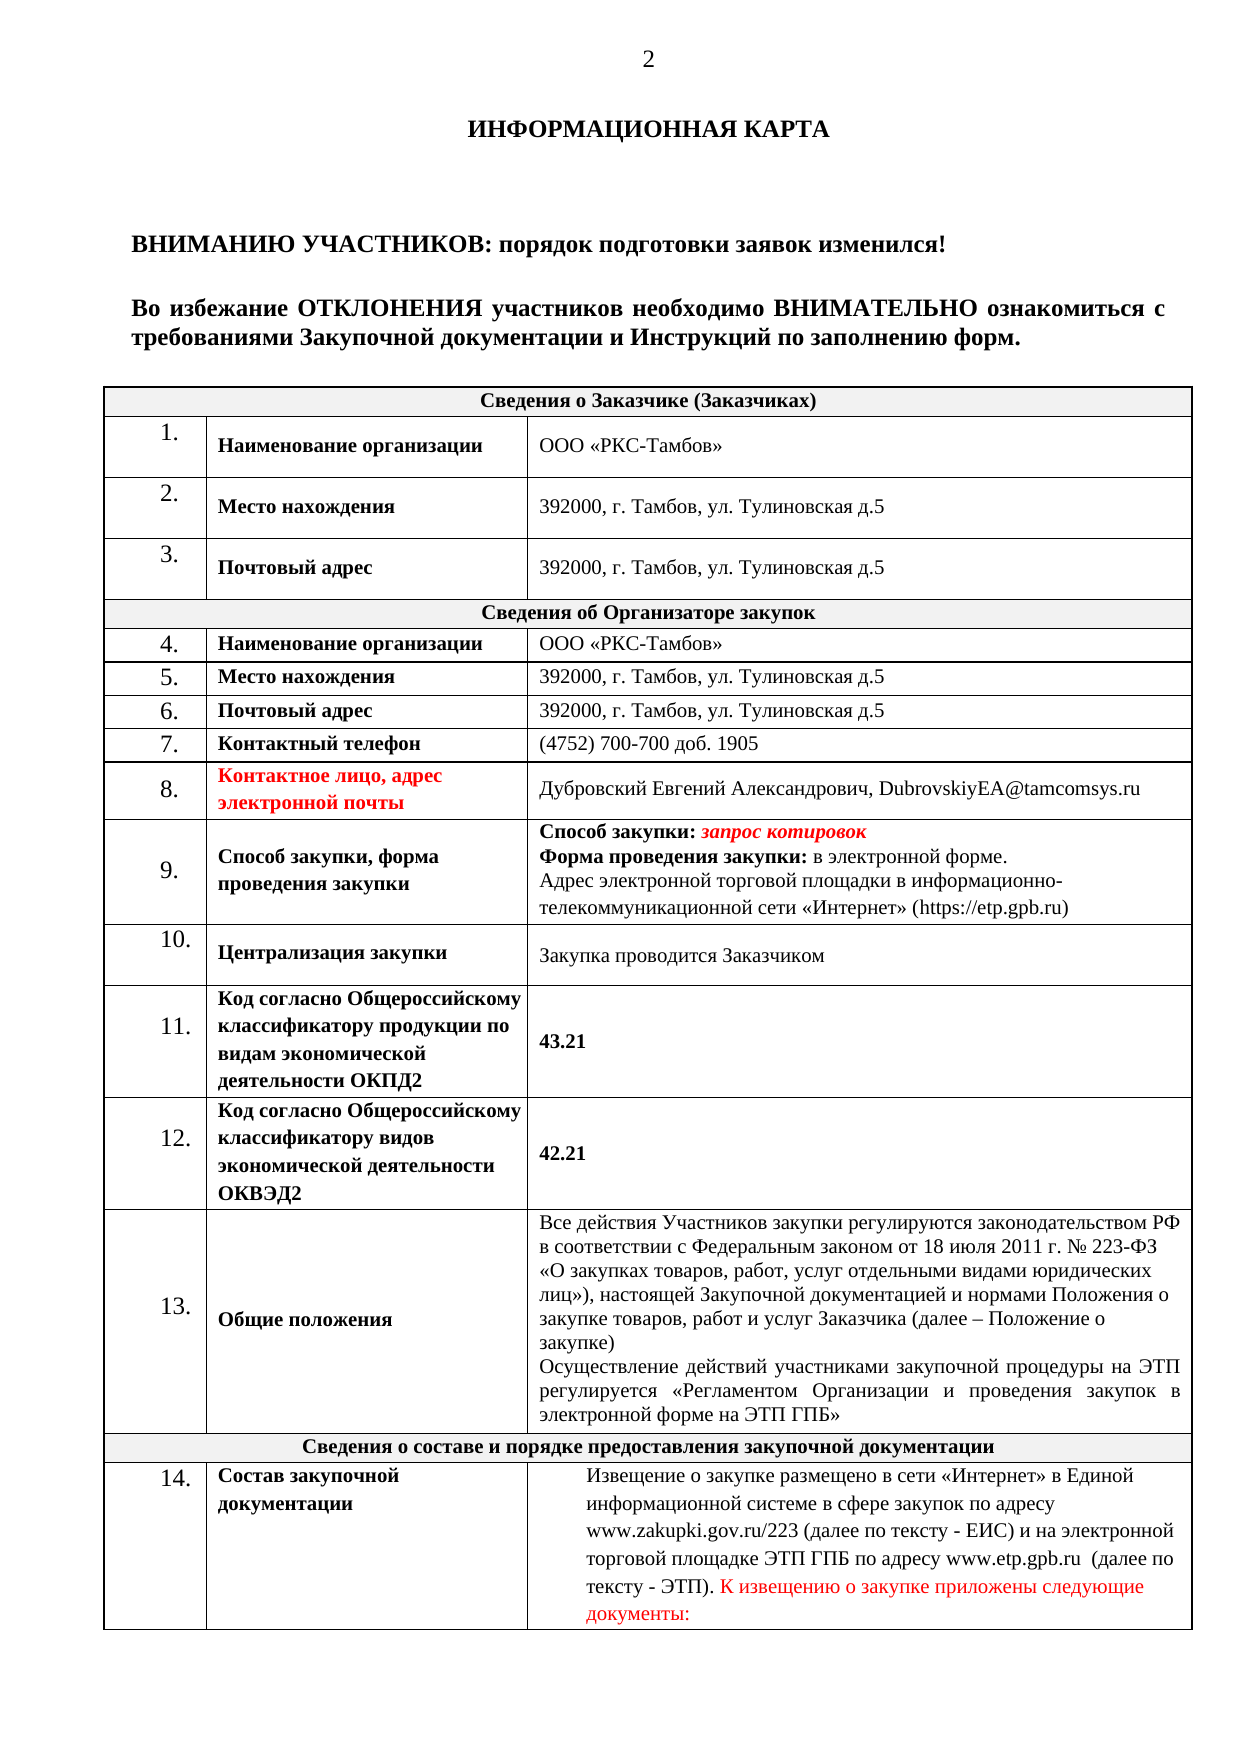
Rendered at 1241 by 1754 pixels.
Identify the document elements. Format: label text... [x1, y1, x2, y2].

table_cell [105, 417, 206, 477]
table_cell Место нахождения [207, 478, 527, 538]
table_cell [528, 1463, 1191, 1629]
text Во избежание ОТКЛОНЕНИЯ участников необходимо ВНИМАТЕЛЬНО ознакомиться с требованиями Закупочной документации и Инструкций по заполнению форм. [131, 293, 1166, 351]
table_cell Наименование организации [207, 417, 527, 477]
table_cell Централизация закупки [207, 925, 527, 984]
table_header Сведения о Заказчике (Заказчиках) [105, 388, 1191, 416]
table_cell Место нахождения [207, 663, 527, 695]
table_cell [105, 925, 206, 984]
table_cell Закупка проводится Заказчиком [528, 925, 1191, 984]
table_cell Код согласно Общероссийскому классификатору видов экономической деятельности ОКВЭД2 [207, 1098, 527, 1209]
table_cell [105, 629, 206, 661]
table_cell Все действия Участников закупки регулируются законодательством РФ в соответствии с Федеральным законом от 18 июля 2011 г. № 223-ФЗ «О закупках товаров, работ, услуг отдельными видами юридических лиц»), настоящей Закупочной документацией и нормами Положения о закупке товаров, работ и услуг Заказчика (далее – Положение о закупке) Осуществление действий участниками закупочной процедуры на ЭТП регулируется «Регламентом Организации и проведения закупок в электронной форме на ЭТП ГПБ» [528, 1210, 1191, 1433]
table_cell ООО «РКС-Тамбов» [528, 417, 1191, 477]
table_cell Контактный телефон [207, 729, 527, 761]
table_cell Код согласно Общероссийскому классификатору продукции по видам экономической деятельности ОКПД2 [207, 986, 527, 1097]
table_cell [105, 478, 206, 538]
table_cell Сведения об Организаторе закупок [105, 600, 1191, 628]
table_cell [105, 1210, 206, 1433]
table_cell [105, 663, 206, 695]
table_cell ООО «РКС-Тамбов» [528, 629, 1191, 661]
table_cell Дубровский Евгений Александрович, DubrovskiyEA@tamcomsys.ru [528, 763, 1191, 818]
table_cell Сведения о составе и порядке предоставления закупочной документации [105, 1434, 1191, 1462]
table_cell Почтовый адрес [207, 539, 527, 599]
table_cell Наименование организации [207, 629, 527, 661]
table_cell Способ закупки: запрос котировок Форма проведения закупки: в электронной форме. Адрес электронной торговой площадки в информационно-телекоммуникационной сети «Интернет» (https://etp.gpb.ru) [528, 820, 1191, 923]
table_cell 42.21 [528, 1098, 1191, 1209]
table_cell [207, 1463, 527, 1629]
table_cell Общие положения [207, 1210, 527, 1433]
table_cell 43.21 [528, 986, 1191, 1097]
table_cell [105, 820, 206, 923]
table_cell 392000, г. Тамбов, ул. Тулиновская д.5 [528, 539, 1191, 599]
table_cell 392000, г. Тамбов, ул. Тулиновская д.5 [528, 478, 1191, 538]
text ВНИМАНИЮ УЧАСТНИКОВ: порядок подготовки заявок изменился! [131, 229, 1166, 258]
table_cell [105, 1463, 206, 1629]
table_cell 392000, г. Тамбов, ул. Тулиновская д.5 [528, 663, 1191, 695]
table_cell [105, 729, 206, 761]
table_cell 392000, г. Тамбов, ул. Тулиновская д.5 [528, 696, 1191, 728]
table_cell [105, 1098, 206, 1209]
table_cell [105, 986, 206, 1097]
table_cell Способ закупки, форма проведения закупки [207, 820, 527, 923]
table_cell [105, 696, 206, 728]
table_cell Контактное лицо, адрес электронной почты [207, 763, 527, 818]
table_cell Почтовый адрес [207, 696, 527, 728]
text ИНФОРМАЦИОННАЯ КАРТА [131, 114, 1166, 143]
table_cell [105, 763, 206, 818]
table_cell (4752) 700-700 доб. 1905 [528, 729, 1191, 761]
table_cell [105, 539, 206, 599]
